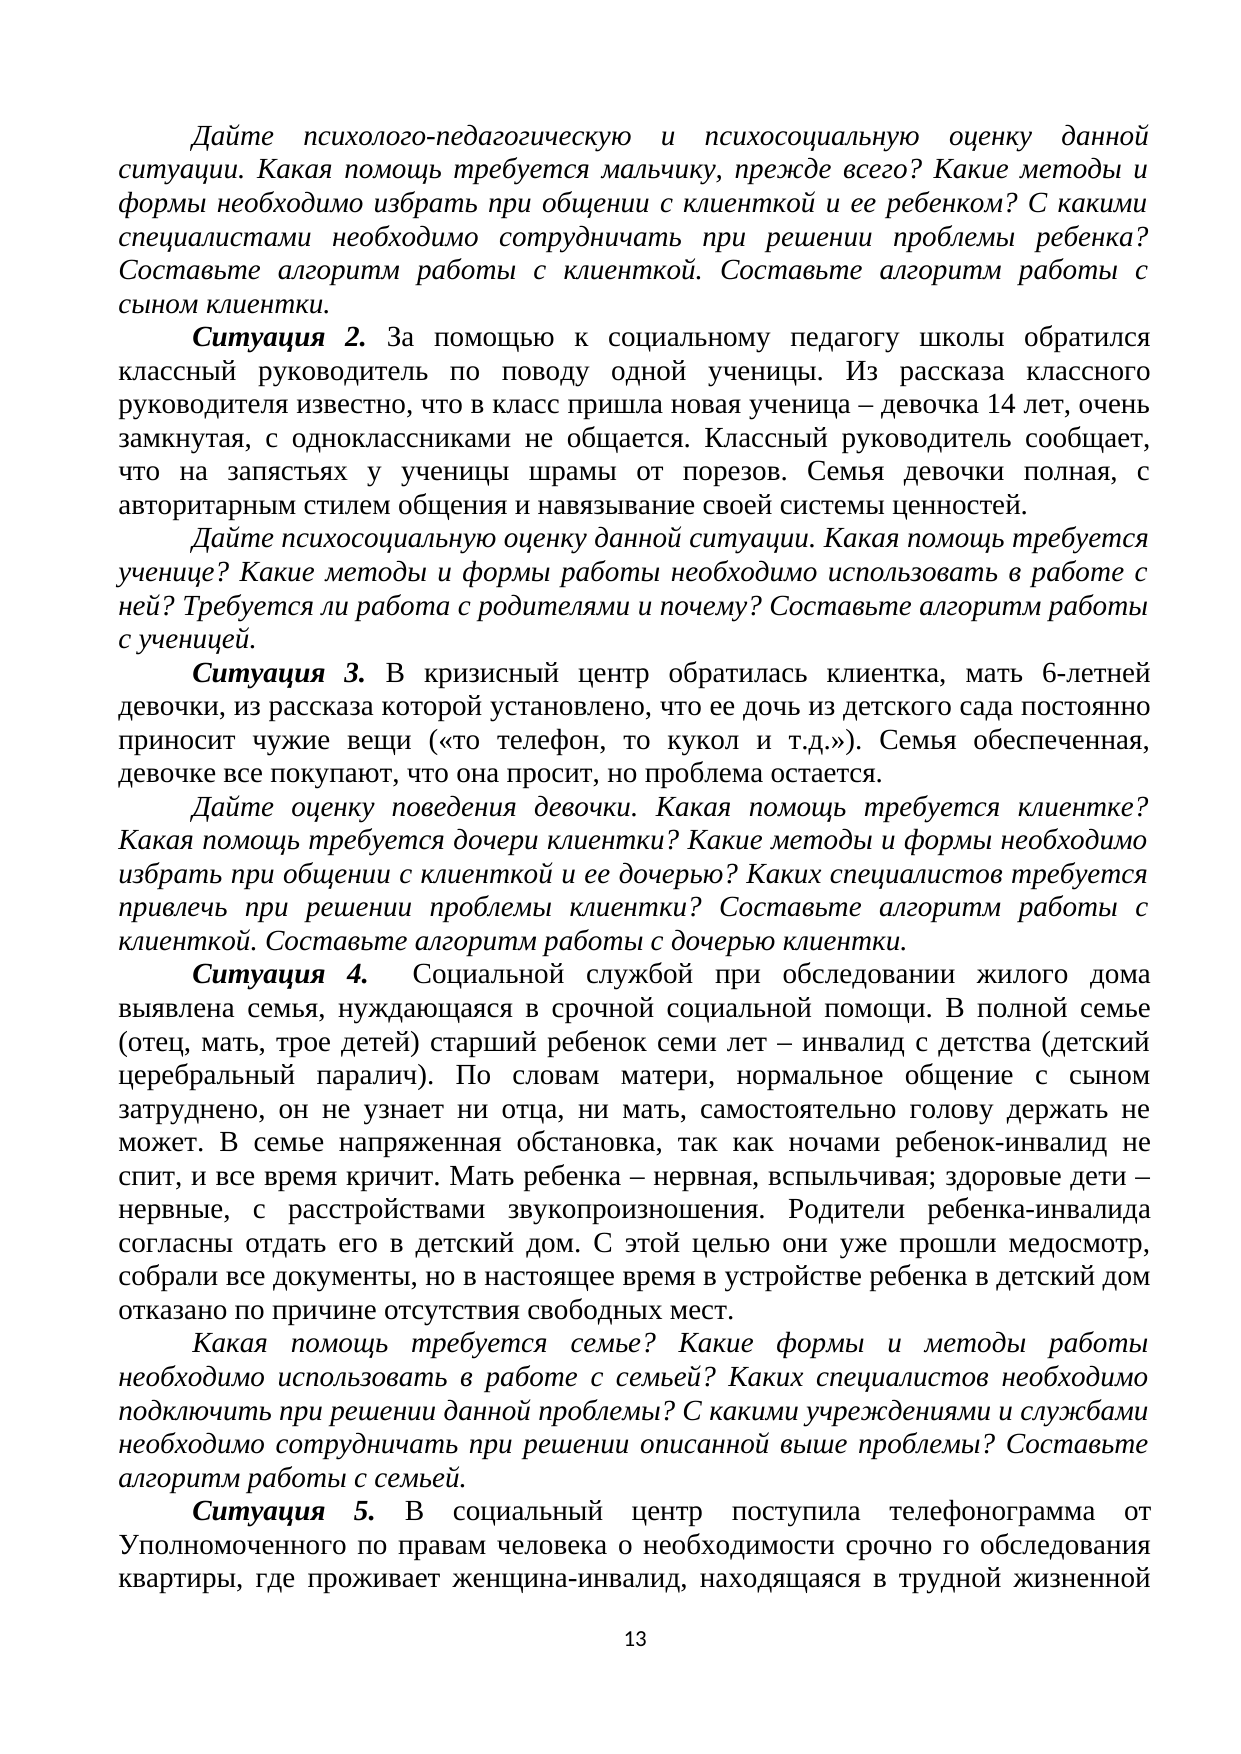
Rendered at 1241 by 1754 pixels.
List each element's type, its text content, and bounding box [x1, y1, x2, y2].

text Ситуация 3. В кризисный центр обратилась клиентка, мать 6-летней девочки, из рассказа которой установлено, что ее дочь из детского сада постоянно приносит чужие вещи («то телефон, то кукол и т.д.»). Семья обеспеченная, девочке все покупают, что она просит, но проблема остается. [118, 655, 1152, 789]
text Ситуация 4. Социальной службой при обследовании жилого дома выявлена семья, нуждающаяся в срочной социальной помощи. В полной семье (отец, мать, трое детей) старший ребенок семи лет – инвалид с детства (детский церебральный паралич). По словам матери, нормальное общение с сыном затруднено, он не узнает ни отца, ни мать, самостоятельно голову держать не может. В семье напряженная обстановка, так как ночами ребенок-инвалид не спит, и все время кричит. Мать ребенка – нервная, вспыльчивая; здоровые дети – нервные, с расстройствами звукопроизношения. Родители ребенка-инвалида согласны отдать его в детский дом. С этой целью они уже прошли медосмотр, собрали все документы, но в настоящее время в устройстве ребенка в детский дом отказано по причине отсутствия свободных мест. [118, 957, 1152, 1326]
text Дайте психолого-педагогическую и психосоциальную оценку данной ситуации. Какая помощь требуется мальчику, прежде всего? Какие методы и формы необходимо избрать при общении с клиенткой и ее ребенком? С какими специалистами необходимо сотрудничать при решении проблемы ребенка? Составьте алгоритм работы с клиенткой. Составьте алгоритм работы с сыном клиентки. [118, 118, 1152, 319]
text Дайте психосоциальную оценку данной ситуации. Какая помощь требуется ученице? Какие методы и формы работы необходимо использовать в работе с ней? Требуется ли работа с родителями и почему? Составьте алгоритм работы с ученицей. [118, 521, 1152, 655]
text Ситуация 2. За помощью к социальному педагогу школы обратился классный руководитель по поводу одной ученицы. Из рассказа классного руководителя известно, что в класс пришла новая ученица – девочка 14 лет, очень замкнутая, с одноклассниками не общается. Классный руководитель сообщает, что на запястьях у ученицы шрамы от порезов. Семья девочки полная, с авторитарным стилем общения и навязывание своей системы ценностей. [118, 319, 1152, 521]
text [118, 1493, 1152, 1594]
text Дайте оценку поведения девочки. Какая помощь требуется клиентке? Какая помощь требуется дочери клиентки? Какие методы и формы необходимо избрать при общении с клиенткой и ее дочерью? Каких специалистов требуется привлечь при решении проблемы клиентки? Составьте алгоритм работы с клиенткой. Составьте алгоритм работы с дочерью клиентки. [118, 789, 1152, 957]
text Какая помощь требуется семье? Какие формы и методы работы необходимо использовать в работе с семьей? Каких специалистов необходимо подключить при решении данной проблемы? С какими учреждениями и службами необходимо сотрудничать при решении описанной выше проблемы? Составьте алгоритм работы с семьей. [118, 1326, 1152, 1493]
